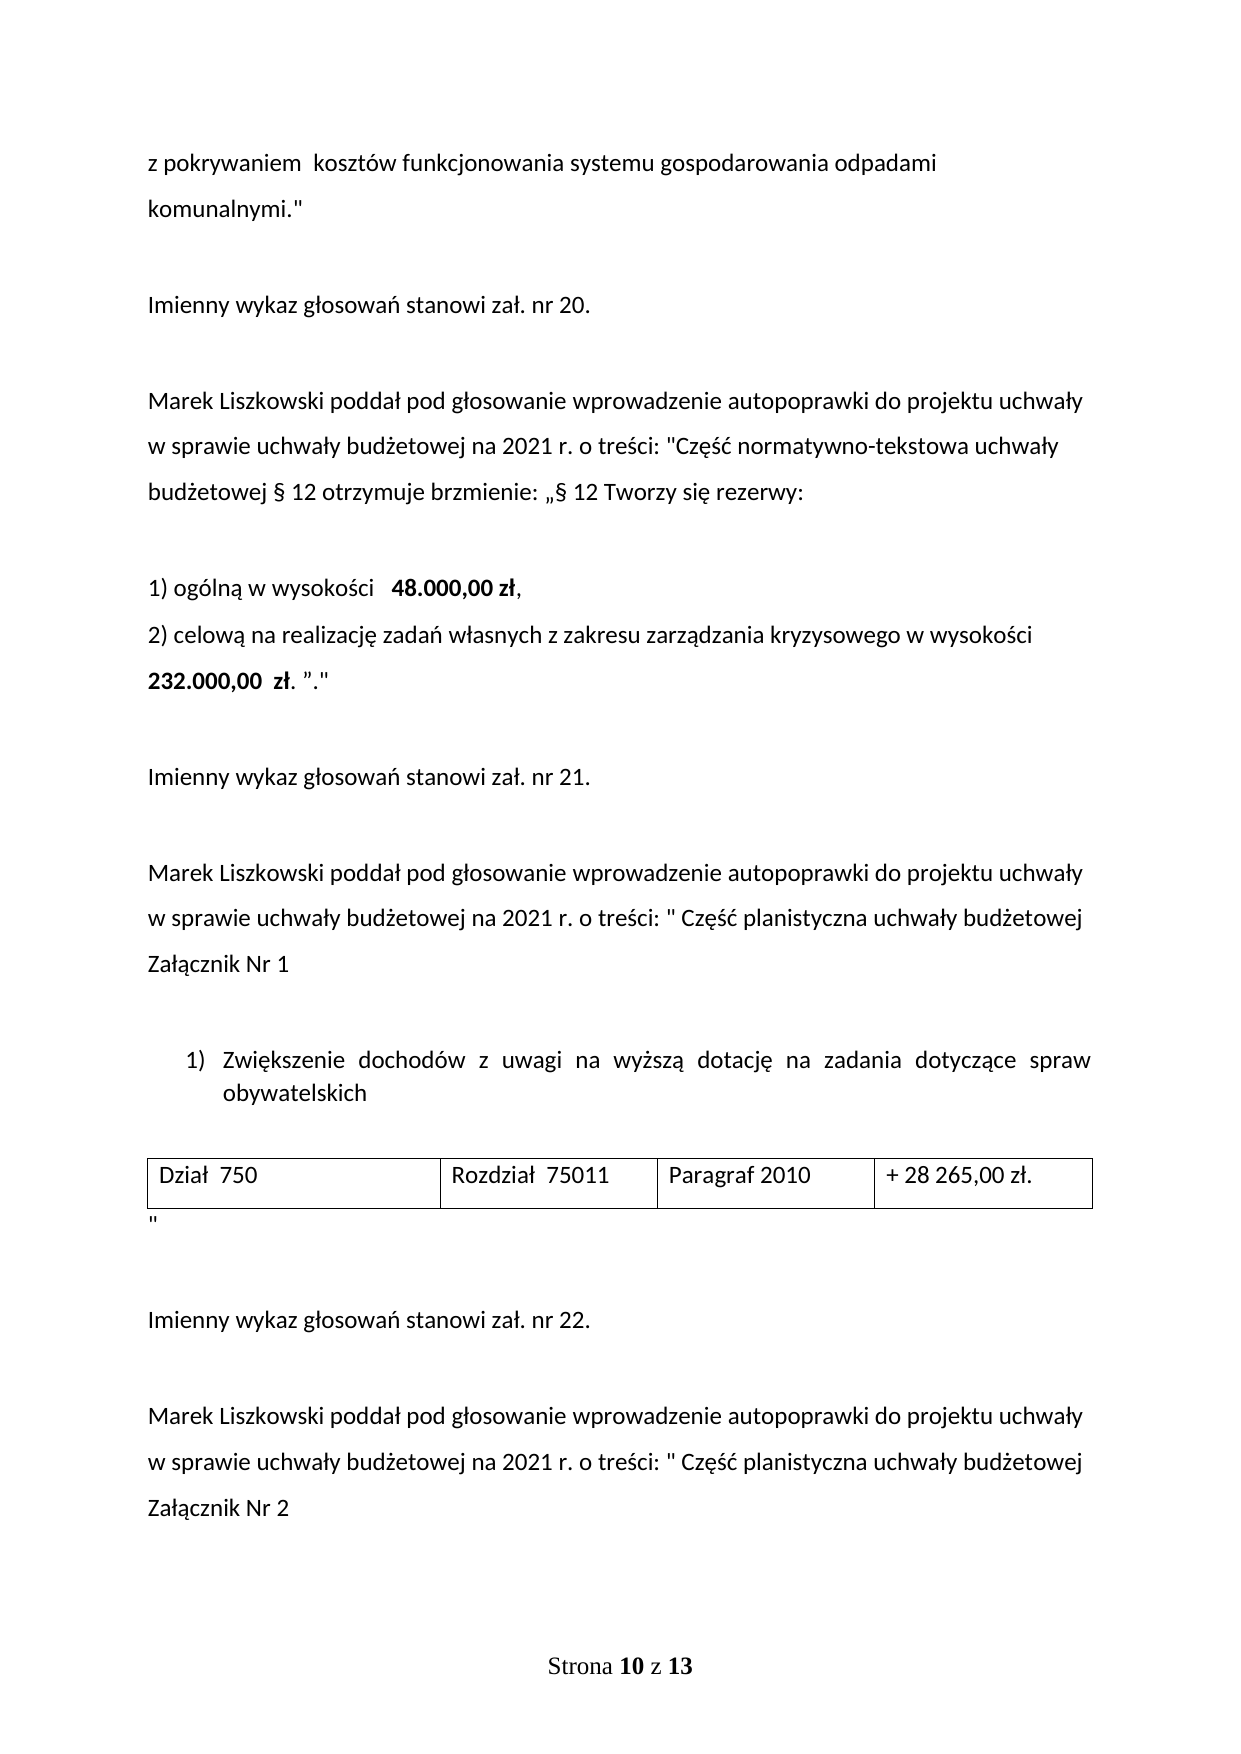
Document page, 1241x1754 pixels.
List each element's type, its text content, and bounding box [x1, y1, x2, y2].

list " [148, 1209, 1093, 1239]
list Imienny wykaz głosowań stanowi zał. nr 21. [148, 761, 1093, 791]
table_header Rozdział 75011 [441, 1159, 657, 1208]
list Marek Liszkowski poddał pod głosowanie wprowadzenie autopoprawki do projektu uchwały w sprawie uchwały budżetowej na 2021 r. o treści: " Część planistyczna uchwały budżetowej Załącznik Nr 1 [148, 857, 1093, 979]
list Imienny wykaz głosowań stanowi zał. nr 20. [148, 289, 1093, 319]
list Marek Liszkowski poddał pod głosowanie wprowadzenie autopoprawki do projektu uchwały w sprawie uchwały budżetowej na 2021 r. o treści: "Część normatywno-tekstowa uchwały budżetowej § 12 otrzymuje brzmienie: „§ 12 Tworzy się rezerwy: [148, 385, 1093, 507]
list Zwiększenie dochodów z uwagi na wyższą dotację na zadania dotyczące spraw obywatelskich [185, 1044, 1093, 1107]
table_header Dział 750 [148, 1159, 440, 1208]
list Marek Liszkowski poddał pod głosowanie wprowadzenie autopoprawki do projektu uchwały w sprawie uchwały budżetowej na 2021 r. o treści: " Część planistyczna uchwały budżetowej Załącznik Nr 2 [148, 1400, 1093, 1522]
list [148, 148, 1093, 224]
table_header Paragraf 2010 [658, 1159, 874, 1208]
list 2) celową na realizację zadań własnych z zakresu zarządzania kryzysowego w wysokości 232.000,00 zł. ”." [148, 619, 1093, 696]
text 1) ogólną w wysokości 48.000,00 zł, [148, 572, 1093, 602]
list Imienny wykaz głosowań stanowi zał. nr 22. [148, 1304, 1093, 1335]
table_header + 28 265,00 zł. [875, 1159, 1092, 1208]
